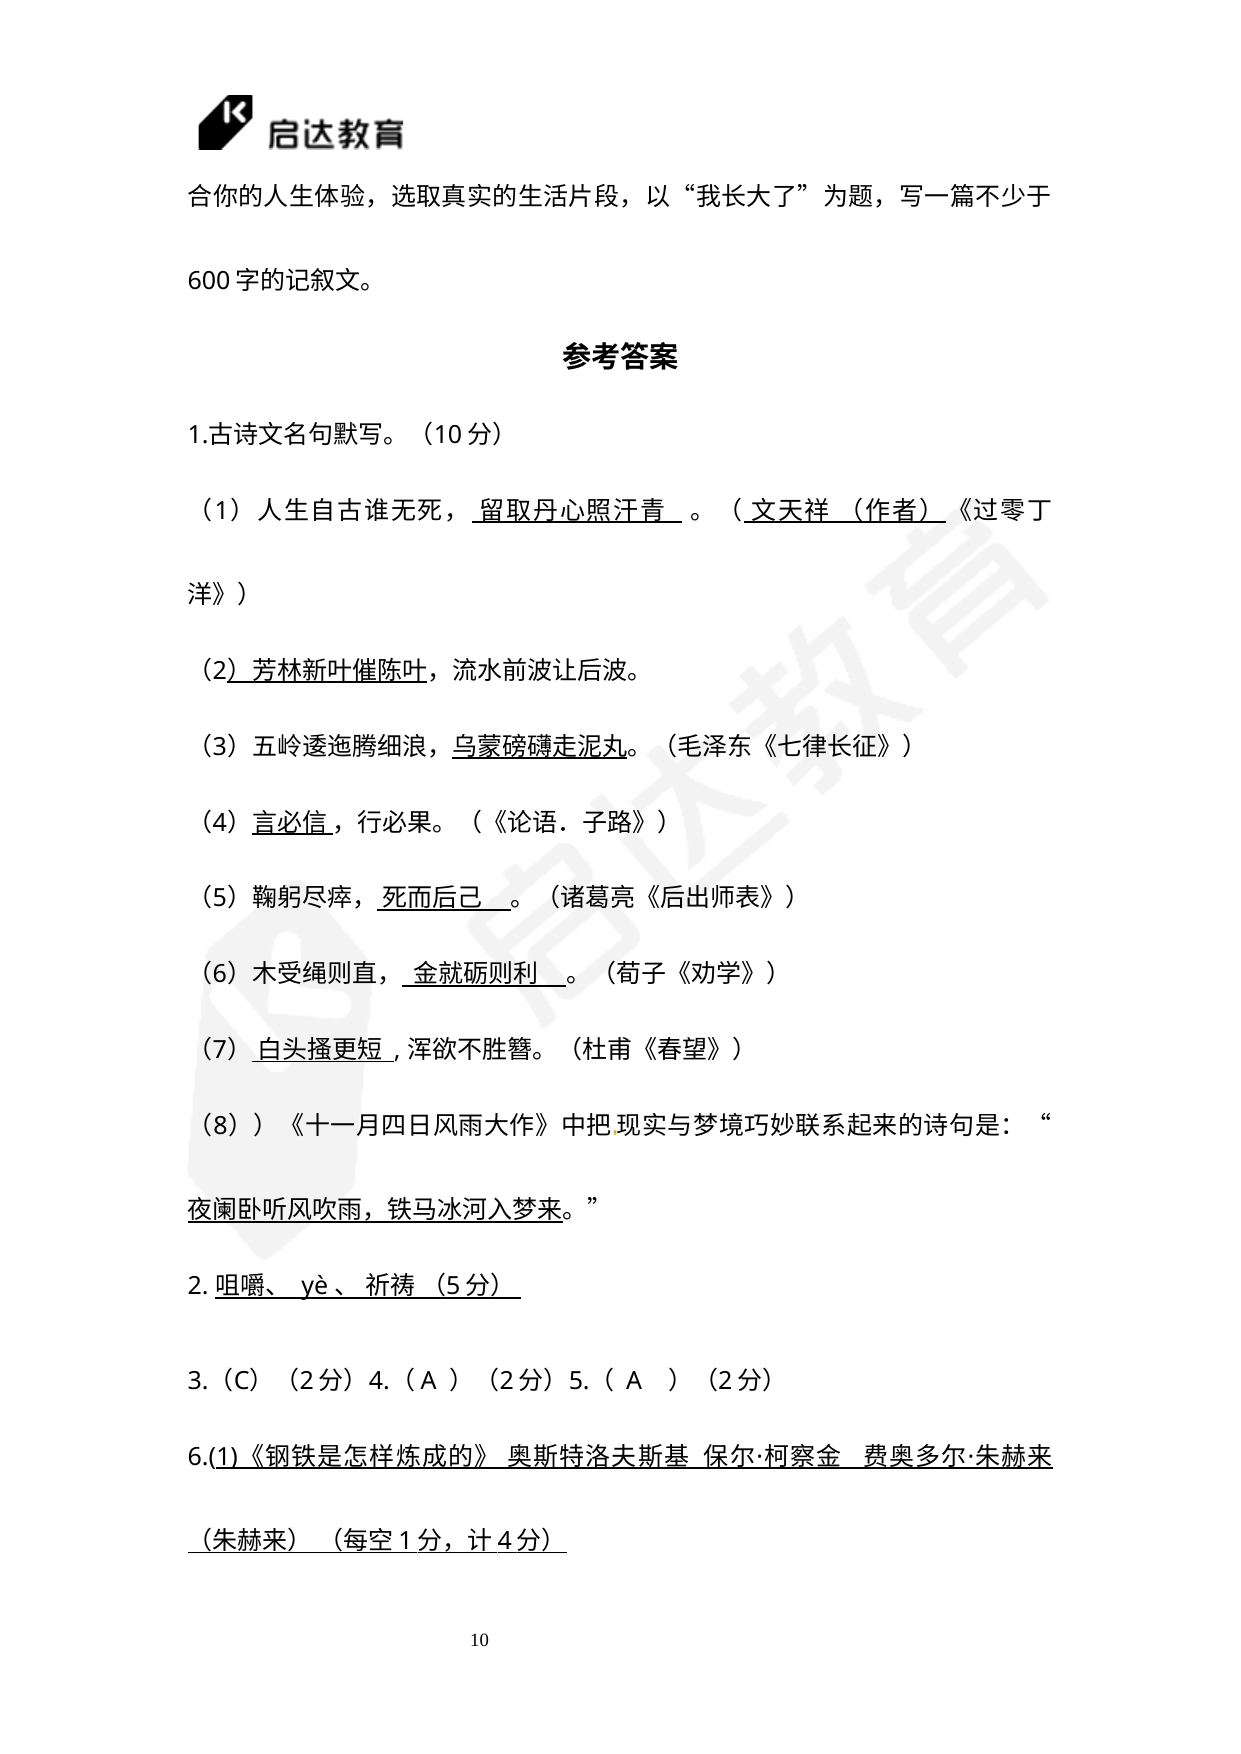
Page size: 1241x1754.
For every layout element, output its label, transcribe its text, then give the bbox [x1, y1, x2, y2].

text 在人生旅途中，每个人或多或少都会有这样的体会。请你选取其中的一点结合你的人生体验，选取真实的生活片段，以“我长大了”为题，写一篇不少于600字的记叙文。 [187, 162, 1053, 311]
text 参考答案 [187, 322, 1053, 387]
text （3）五岭逶迤腾细浪，乌蒙磅礴走泥丸。（毛泽东《七律长征》） [187, 712, 1053, 777]
text （1）人生自古谁无死， 留取丹心照汗青 。（ 文天祥 （作者）《过零丁洋》） [187, 476, 1053, 625]
text （8））《十一月四日风雨大作》中把现实与梦境巧妙联系起来的诗句是：“ 夜阑卧听风吹雨，铁马冰河入梦来。” [187, 1091, 1053, 1241]
text 6.(1)《钢铁是怎样炼成的》 奥斯特洛夫斯基 保尔·柯察金 费奥多尔·朱赫来（朱赫来） （每空1分，计4分） [187, 1422, 1053, 1571]
text （4）言必信 ，行必果。（《论语．子路》） [187, 788, 1053, 853]
text 2. 咀嚼、 yè 、 祈祷 （5分） [187, 1251, 1240, 1316]
text 1.古诗文名句默写。（10分） [187, 400, 1053, 465]
picture [198, 95, 404, 150]
text （7） 白头搔更短 , 浑欲不胜簪。（杜甫《春望》） [187, 1015, 1053, 1080]
text 3.（C）（2分）4.（ A ）（2分）5.（ A ）（2分） [187, 1346, 1053, 1411]
text （5）鞠躬尽瘁， 死而后己 。（诸葛亮《后出师表》） [187, 863, 1053, 928]
text （6）木受绳则直， 金就砺则利 。（荀子《劝学》） [187, 939, 1053, 1004]
text （2）芳林新叶催陈叶，流水前波让后波。 [187, 636, 1053, 701]
